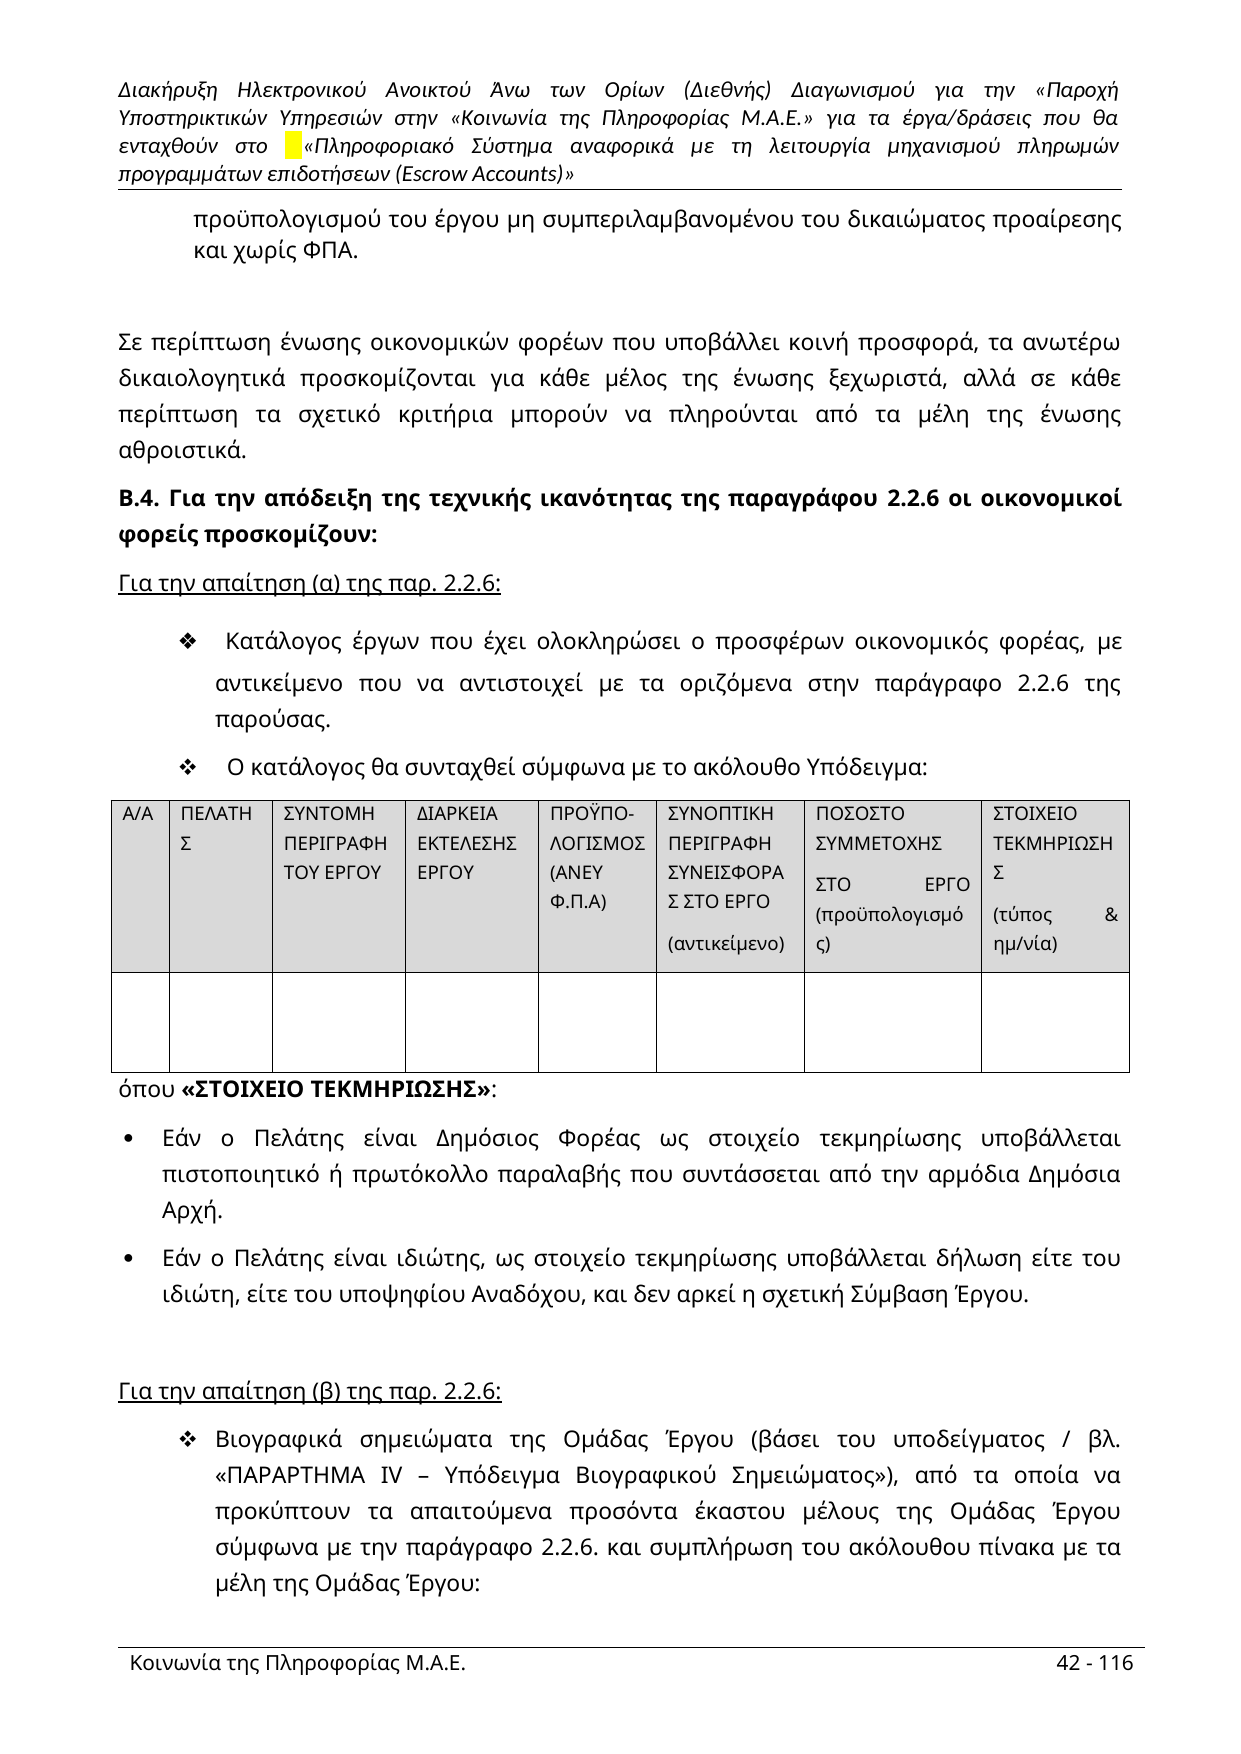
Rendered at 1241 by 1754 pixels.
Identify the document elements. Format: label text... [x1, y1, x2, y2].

list Βιογραφικά σημειώματα της Ομάδας Έργου (βάσει του υποδείγματος / βλ. «ΠΑΡΑΡΤΗΜΑ ΙV – Υπόδειγμα Βιογραφικού Σημειώματος»), από τα οποία να προκύπτουν τα απαιτούμενα προσόντα έκαστου μέλους της Ομάδας Έργου σύμφωνα με την παράγραφο 2.2.6. και συμπλήρωση του ακόλουθου πίνακα με τα μέλη της Ομάδας Έργου: [177, 1423, 1122, 1598]
table_cell [539, 973, 656, 1072]
list Εάν ο Πελάτης είναι ιδιώτης, ως στοιχείο τεκμηρίωσης υποβάλλεται δήλωση είτε του ιδιώτη, είτε του υποψηφίου Αναδόχου, και δεν αρκεί η σχετική Σύμβαση Έργου. [124, 1242, 1122, 1309]
table_cell [406, 973, 538, 1072]
table_cell [657, 973, 804, 1072]
table_cell [805, 973, 981, 1072]
table_cell [112, 973, 169, 1072]
table_header ΣΥΝΤΟΜΗ ΠΕΡΙΓΡΑΦΗ ΤΟΥ ΕΡΓΟΥ [273, 801, 405, 972]
text όπου «ΣΤΟΙΧΕΙΟ ΤΕΚΜΗΡΙΩΣΗΣ»: [118, 1073, 1122, 1104]
text Για την απαίτηση (α) της παρ. 2.2.6: [118, 567, 1122, 598]
table_header ΔΙΑΡΚΕΙΑ ΕΚΤΕΛΕΣΗΣ ΕΡΓΟΥ [406, 801, 538, 972]
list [156, 203, 1122, 265]
table_header ΠΕΛΑΤΗΣ [170, 801, 272, 972]
table_cell [982, 973, 1129, 1072]
table_cell [273, 973, 405, 1072]
text Β.4. Για την απόδειξη της τεχνικής ικανότητας της παραγράφου 2.2.6 οι οικονομικοί φορείς προσκομίζουν: [118, 482, 1122, 549]
table_header ΠΡΟΫΠΟ-ΛΟΓΙΣΜΟΣ (ΑΝΕΥ Φ.Π.Α) [539, 801, 656, 972]
table_header ΣΥΝΟΠΤΙΚΗ ΠΕΡΙΓΡΑΦΗ ΣΥΝΕΙΣΦΟΡΑΣ ΣΤΟ ΕΡΓΟ (αντικείμενο) [657, 801, 804, 972]
list Ο κατάλογος θα συνταχθεί σύμφωνα με το ακόλουθο Υπόδειγμα: [177, 751, 1122, 782]
list Κατάλογος έργων που έχει ολοκληρώσει ο προσφέρων οικονομικός φορέας, με αντικείμενο που να αντιστοιχεί με τα οριζόμενα στην παράγραφο 2.2.6 της παρούσας. [177, 615, 1122, 734]
text Για την απαίτηση (β) της παρ. 2.2.6: [118, 1375, 1122, 1406]
list Εάν ο Πελάτης είναι Δημόσιος Φορέας ως στοιχείο τεκμηρίωσης υποβάλλεται πιστοποιητικό ή πρωτόκολλο παραλαβής που συντάσσεται από την αρμόδια Δημόσια Αρχή. [124, 1122, 1122, 1225]
table_header ΠΟΣΟΣΤΟ ΣΥΜΜΕΤΟΧΗΣ ΣΤΟ ΕΡΓΟ (προϋπολογισμός) [805, 801, 981, 972]
table_header Α/Α [112, 801, 169, 972]
table_header ΣΤΟΙΧΕΙΟ ΤΕΚΜΗΡΙΩΣΗΣ (τύπος & ημ/νία) [982, 801, 1129, 972]
text Σε περίπτωση ένωσης οικονομικών φορέων που υποβάλλει κοινή προσφορά, τα ανωτέρω δικαιολογητικά προσκομίζονται για κάθε μέλος της ένωσης ξεχωριστά, αλλά σε κάθε περίπτωση τα σχετικό κριτήρια μπορούν να πληρούνται από τα μέλη της ένωσης αθροιστικά. [118, 326, 1122, 465]
table_cell [170, 973, 272, 1072]
